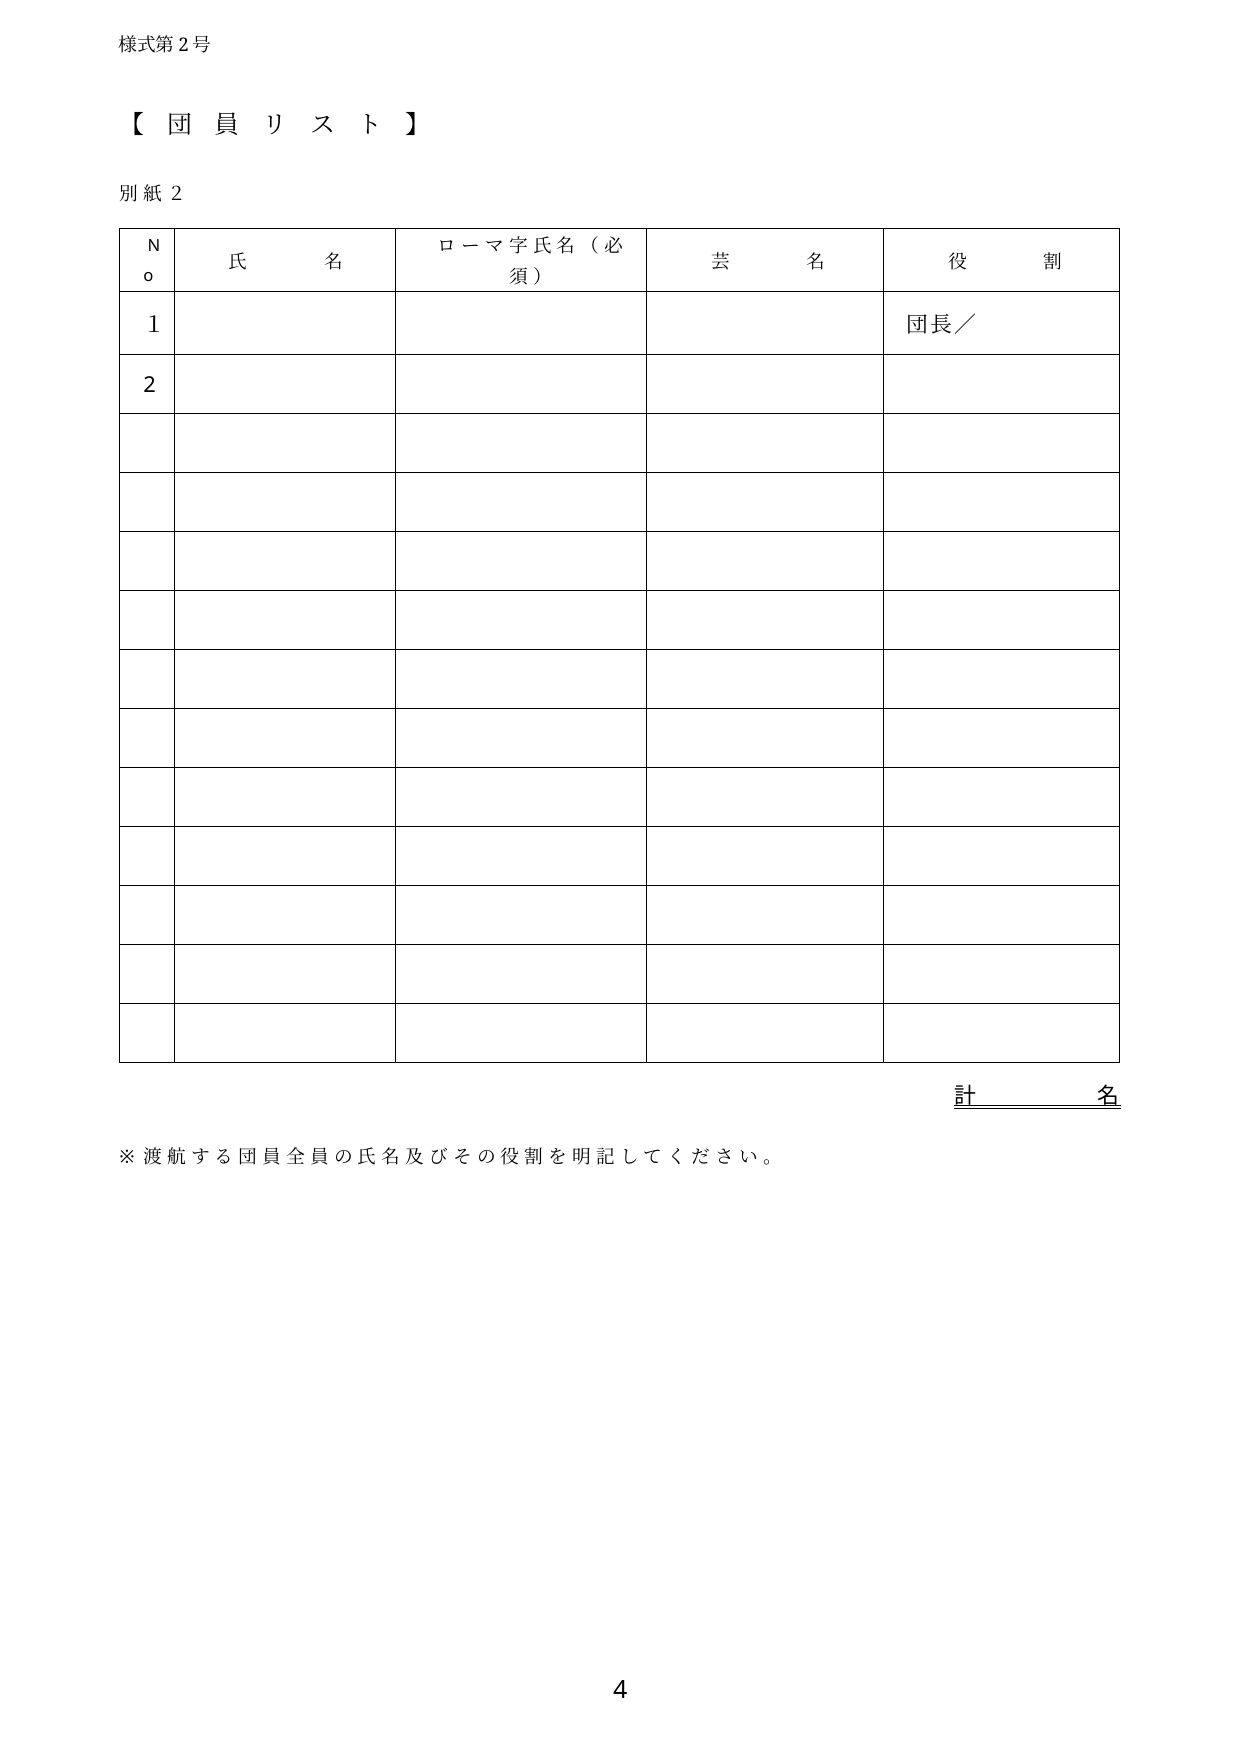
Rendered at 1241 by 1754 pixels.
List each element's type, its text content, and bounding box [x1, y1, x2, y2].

table_cell [120, 473, 174, 531]
table_cell [175, 292, 395, 353]
text ※渡航する団員全員の氏名及びその役割を明記してください。 [119, 1140, 1121, 1171]
table_cell [175, 886, 395, 944]
table_cell [884, 768, 1119, 826]
table_header No [120, 229, 174, 291]
table_cell [647, 532, 883, 590]
table_cell [884, 945, 1119, 1003]
table_cell [884, 650, 1119, 708]
table_cell [884, 886, 1119, 944]
table_cell [647, 827, 883, 885]
table_header 芸 名 [647, 229, 883, 291]
table_cell [120, 650, 174, 708]
table_cell [175, 414, 395, 472]
text 計 名 [119, 1063, 1121, 1125]
table_cell [647, 355, 883, 413]
table_cell [647, 650, 883, 708]
table_cell [884, 473, 1119, 531]
table_cell [647, 473, 883, 531]
table_cell [396, 709, 646, 767]
table_cell [647, 886, 883, 944]
table_cell [120, 591, 174, 649]
table_cell [396, 945, 646, 1003]
table_cell [647, 414, 883, 472]
table_cell [120, 414, 174, 472]
table_cell [175, 768, 395, 826]
table_header 氏 名 [175, 229, 395, 291]
table_header 役 割 [884, 229, 1119, 291]
table_cell [396, 650, 646, 708]
table_cell [647, 1004, 883, 1062]
table_cell [175, 827, 395, 885]
table_cell [120, 827, 174, 885]
table_cell [884, 591, 1119, 649]
table_cell [175, 355, 395, 413]
table_cell [175, 650, 395, 708]
table_cell [120, 886, 174, 944]
table_cell [396, 886, 646, 944]
table_header ローマ字氏名（必須） [396, 229, 646, 291]
table_cell [120, 945, 174, 1003]
table_cell [120, 768, 174, 826]
table_cell [396, 532, 646, 590]
table_cell [175, 1004, 395, 1062]
table_cell [647, 292, 883, 353]
table_cell １ [120, 292, 174, 353]
table_cell [884, 827, 1119, 885]
table_cell 団長／ [884, 292, 1119, 353]
table_cell [884, 414, 1119, 472]
table_cell [647, 945, 883, 1003]
table_cell [396, 414, 646, 472]
table_cell [175, 473, 395, 531]
table_cell [884, 1004, 1119, 1062]
table_cell [120, 532, 174, 590]
table_cell [120, 1004, 174, 1062]
table_cell [396, 768, 646, 826]
table_cell [396, 355, 646, 413]
table_cell [396, 827, 646, 885]
table_cell [396, 591, 646, 649]
table_cell [175, 709, 395, 767]
table_cell [120, 709, 174, 767]
table_cell [647, 591, 883, 649]
table_cell [396, 473, 646, 531]
table_cell [647, 768, 883, 826]
table_cell [175, 532, 395, 590]
table_cell [175, 945, 395, 1003]
table_cell [884, 355, 1119, 413]
text 【団員リスト】 別紙２ [119, 92, 1136, 208]
table_cell [884, 532, 1119, 590]
table_cell 2 [120, 355, 174, 413]
table_cell [396, 1004, 646, 1062]
table_cell [884, 709, 1119, 767]
table_cell [175, 591, 395, 649]
table_cell [396, 292, 646, 353]
table_cell [647, 709, 883, 767]
